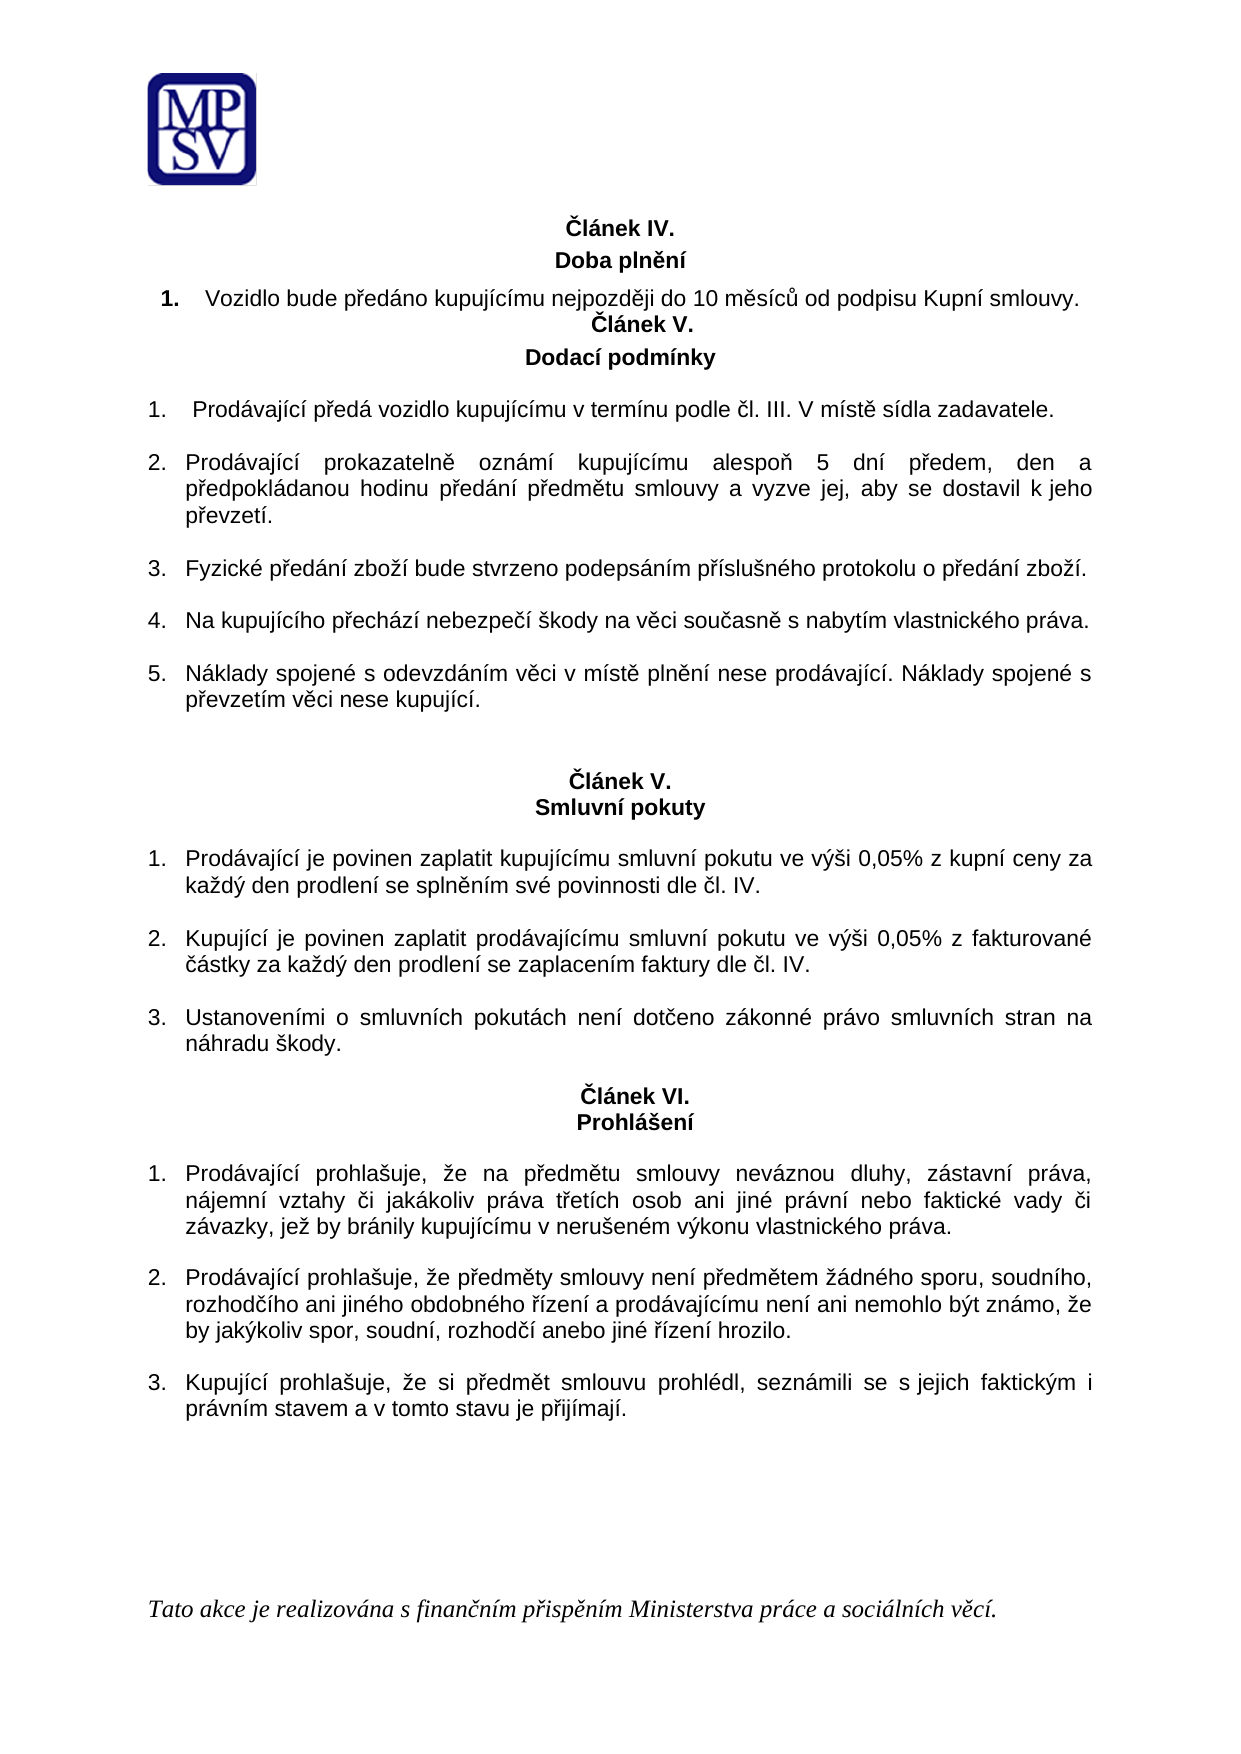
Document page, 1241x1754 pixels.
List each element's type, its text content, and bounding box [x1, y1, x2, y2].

list Náklady spojené s odevzdáním věci v místě plnění nese prodávající. Náklady spojené s převzetím věci nese kupující. [148, 660, 1092, 713]
picture [147, 73, 257, 186]
list Vozidlo bude předáno kupujícímu nejpozději do 10 měsíců od podpisu Kupní smlouvy. Článek V. [148, 285, 1092, 338]
list Prodávající předá vozidlo kupujícímu v termínu podle čl. III. V místě sídla zadavatele. [148, 396, 1092, 423]
text Článek IV. [148, 214, 1092, 241]
text Dodací podmínky [148, 344, 1092, 370]
subtitle Smluvní pokuty [148, 794, 1092, 820]
list Fyzické předání zboží bude stvrzeno podepsáním příslušného protokolu o předání zboží. [148, 554, 1092, 581]
list Prodávající prohlašuje, že předměty smlouvy není předmětem žádného sporu, soudního, rozhodčího ani jiného obdobného řízení a prodávajícímu není ani nemohlo být známo, že by jakýkoliv spor, soudní, rozhodčí anebo jiné řízení hrozilo. [148, 1264, 1092, 1343]
list Prodávající je povinen zaplatit kupujícímu smluvní pokutu ve výši 0,05% z kupní ceny za každý den prodlení se splněním své povinnosti dle čl. IV. [148, 845, 1092, 898]
text Článek VI. [177, 1083, 1092, 1109]
text Článek V. [148, 768, 1092, 794]
list Kupující je povinen zaplatit prodávajícímu smluvní pokutu ve výši 0,05% z fakturované částky za každý den prodlení se zaplacením faktury dle čl. IV. [148, 924, 1092, 977]
list Prodávající prohlašuje, že na předmětu smlouvy neváznou dluhy, zástavní práva, nájemní vztahy či jakákoliv práva třetích osob ani jiné právní nebo faktické vady či závazky, jež by bránily kupujícímu v nerušeném výkonu vlastnického práva. [148, 1160, 1092, 1239]
list Ustanoveními o smluvních pokutách není dotčeno zákonné právo smluvních stran na náhradu škody. [148, 1003, 1092, 1056]
list Prodávající prokazatelně oznámí kupujícímu alespoň 5 dní předem, den a předpokládanou hodinu předání předmětu smlouvy a vyzve jej, aby se dostavil k jeho převzetí. [148, 449, 1092, 528]
list Kupující prohlašuje, že si předmět smlouvu prohlédl, seznámili se s jejich faktickým i právním stavem a v tomto stavu je přijímají. [148, 1368, 1092, 1421]
text Prohlášení [177, 1109, 1092, 1135]
subtitle Doba plnění [148, 247, 1092, 273]
list Na kupujícího přechází nebezpečí škody na věci současně s nabytím vlastnického práva. [148, 607, 1092, 633]
